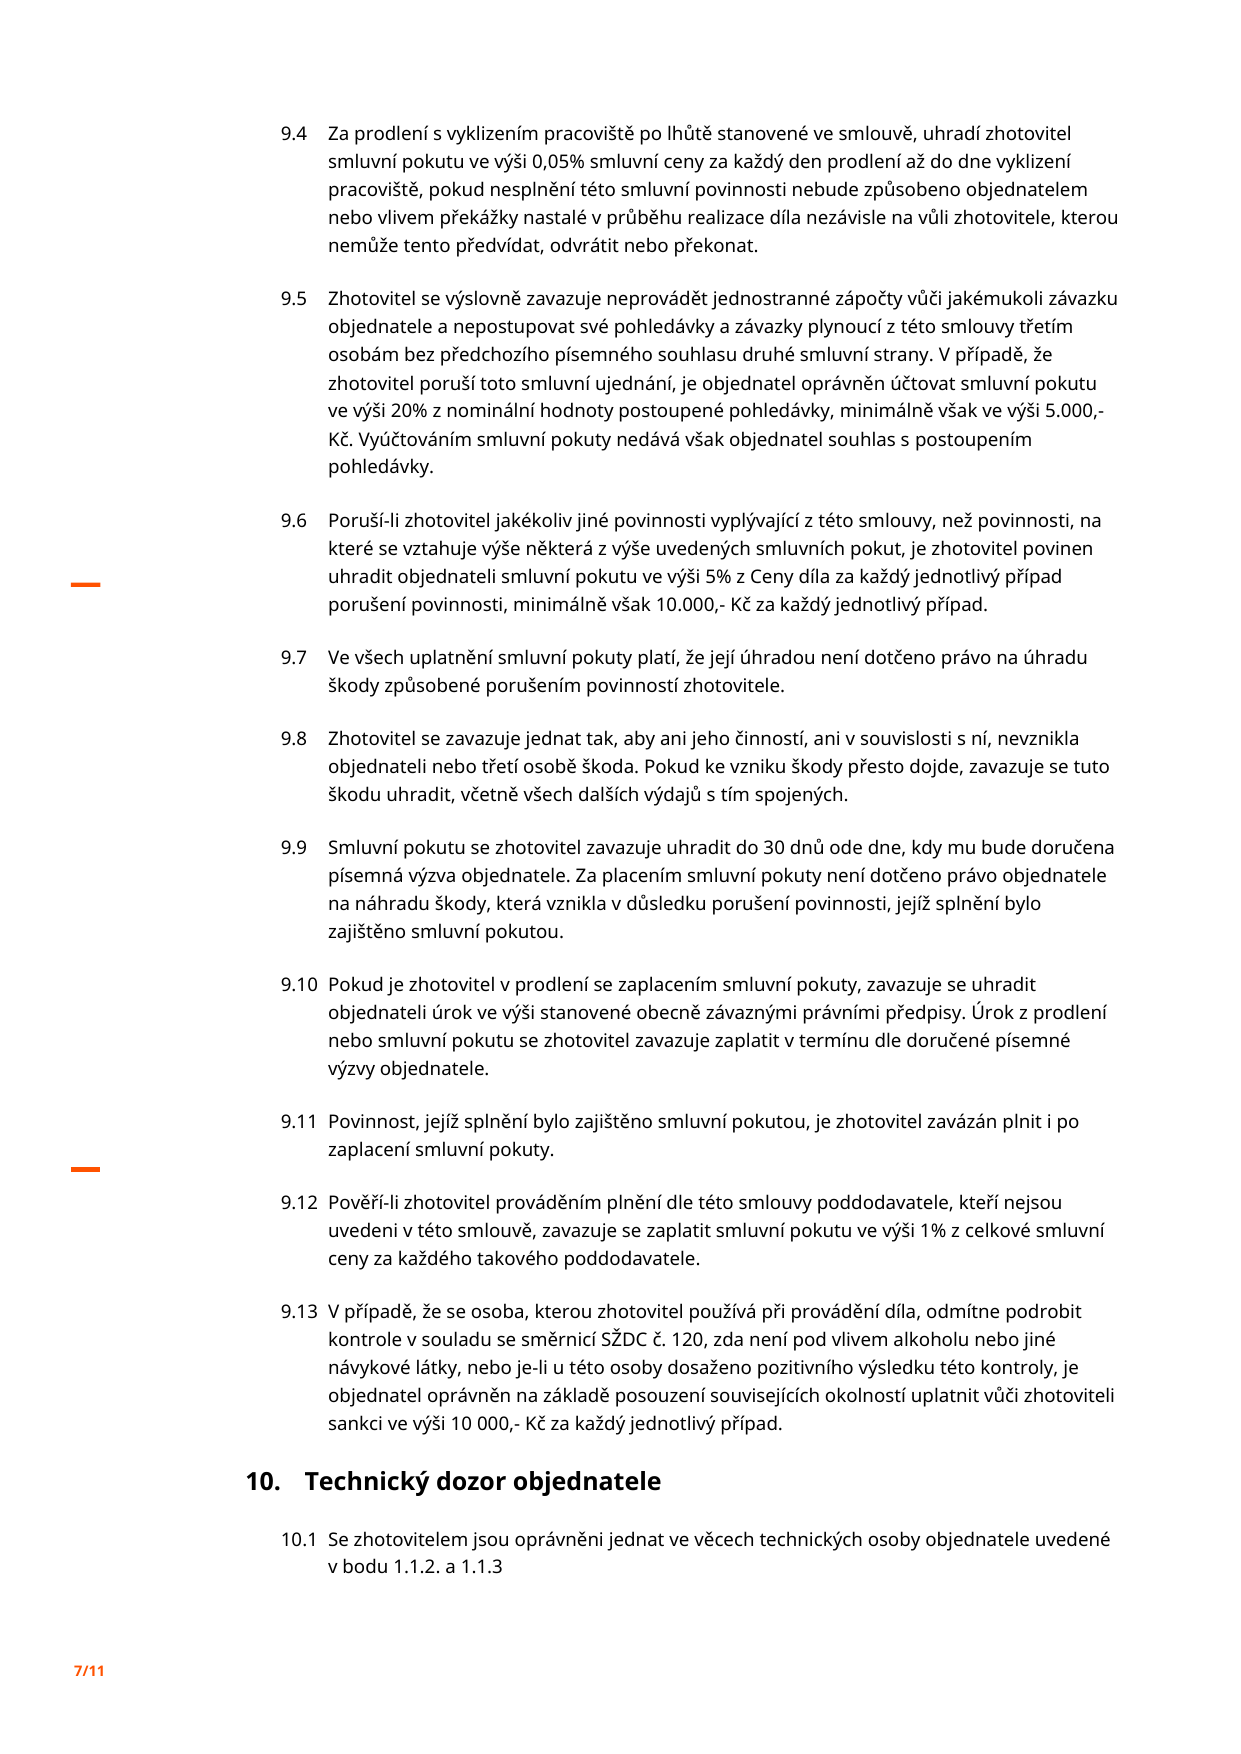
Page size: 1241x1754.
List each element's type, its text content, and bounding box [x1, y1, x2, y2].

list Zhotovitel se výslovně zavazuje neprovádět jednostranné zápočty vůči jakémukoli závazku objednatele a nepostupovat své pohledávky a závazky plynoucí z této smlouvy třetím osobám bez předchozího písemného souhlasu druhé smluvní strany. V případě, že zhotovitel poruší toto smluvní ujednání, je objednatel oprávněn účtovat smluvní pokutu ve výši 20% z nominální hodnoty postoupené pohledávky, minimálně však ve výši 5.000,- Kč. Vyúčtováním smluvní pokuty nedává však objednatel souhlas s postoupením pohledávky. [281, 286, 1122, 479]
list Pověří-li zhotovitel prováděním plnění dle této smlouvy poddodavatele, kteří nejsou uvedeni v této smlouvě, zavazuje se zaplatit smluvní pokutu ve výši 1% z celkové smluvní ceny za každého takového poddodavatele. [281, 1189, 1122, 1271]
list Poruší-li zhotovitel jakékoliv jiné povinnosti vyplývající z této smlouvy, než povinnosti, na které se vztahuje výše některá z výše uvedených smluvních pokut, je zhotovitel povinen uhradit objednateli smluvní pokutu ve výši 5% z Ceny díla za každý jednotlivý případ porušení povinnosti, minimálně však 10.000,- Kč za každý jednotlivý případ. [281, 507, 1122, 616]
list Za prodlení s vyklizením pracoviště po lhůtě stanovené ve smlouvě, uhradí zhotovitel smluvní pokutu ve výši 0,05% smluvní ceny za každý den prodlení až do dne vyklizení pracoviště, pokud nesplnění této smluvní povinnosti nebude způsobeno objednatelem nebo vlivem překážky nastalé v průběhu realizace díla nezávisle na vůli zhotovitele, kterou nemůže tento předvídat, odvrátit nebo překonat. [281, 121, 1122, 258]
list Pokud je zhotovitel v prodlení se zaplacením smluvní pokuty, zavazuje se uhradit objednateli úrok ve výši stanovené obecně závaznými právními předpisy. Úrok z prodlení nebo smluvní pokutu se zhotovitel zavazuje zaplatit v termínu dle doručené písemné výzvy objednatele. [281, 971, 1122, 1081]
list V případě, že se osoba, kterou zhotovitel používá při provádění díla, odmítne podrobit kontrole v souladu se směrnicí SŽDC č. 120, zda není pod vlivem alkoholu nebo jiné návykové látky, nebo je-li u této osoby dosaženo pozitivního výsledku této kontroly, je objednatel oprávněn na základě posouzení souvisejících okolností uplatnit vůči zhotoviteli sankci ve výši 10 000,- Kč za každý jednotlivý případ. [281, 1298, 1122, 1436]
list Ve všech uplatnění smluvní pokuty platí, že její úhradou není dotčeno právo na úhradu škody způsobené porušením povinností zhotovitele. [281, 644, 1122, 697]
list Smluvní pokutu se zhotovitel zavazuje uhradit do 30 dnů ode dne, kdy mu bude doručena písemná výzva objednatele. Za placením smluvní pokuty není dotčeno právo objednatele na náhradu škody, která vznikla v důsledku porušení povinnosti, jejíž splnění bylo zajištěno smluvní pokutou. [281, 834, 1122, 944]
list Technický dozor objednatele [245, 1463, 1122, 1497]
list Zhotovitel se zavazuje jednat tak, aby ani jeho činností, ani v souvislosti s ní, nevznikla objednateli nebo třetí osobě škoda. Pokud ke vzniku škody přesto dojde, zavazuje se tuto škodu uhradit, včetně všech dalších výdajů s tím spojených. [281, 725, 1122, 807]
list Se zhotovitelem jsou oprávněni jednat ve věcech technických osoby objednatele uvedené v bodu 1.1.2. a 1.1.3 [281, 1526, 1122, 1579]
list Povinnost, jejíž splnění bylo zajištěno smluvní pokutou, je zhotovitel zavázán plnit i po zaplacení smluvní pokuty. [281, 1108, 1122, 1162]
